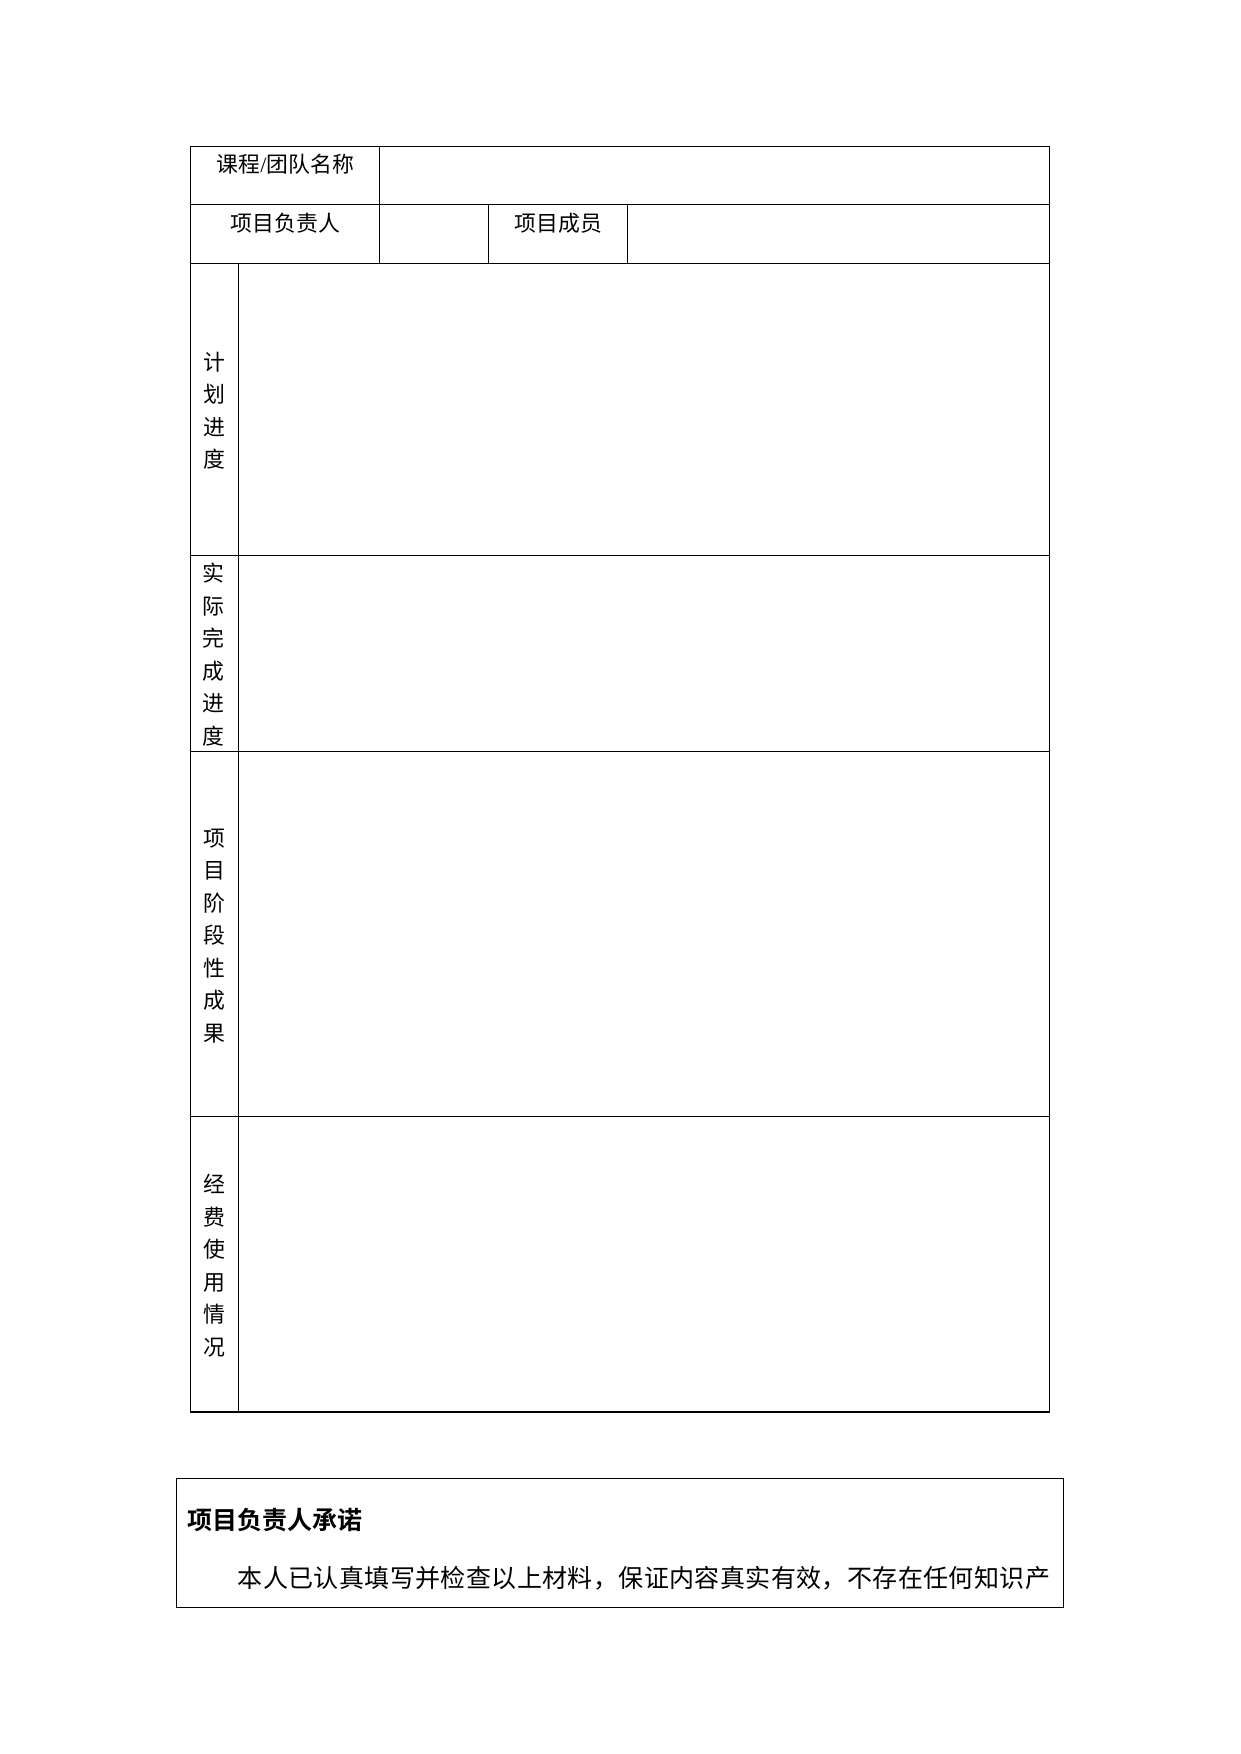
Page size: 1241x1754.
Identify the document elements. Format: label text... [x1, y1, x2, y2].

table_cell 计划进度 [191, 264, 238, 555]
table_cell [239, 264, 1049, 555]
table_cell 项目阶段性成果 [191, 752, 238, 1116]
table_cell 项目负责人 [191, 205, 379, 263]
table_cell 项目成员 [489, 205, 627, 263]
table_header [177, 1479, 1063, 1607]
table_header [380, 147, 1049, 204]
table_cell 实际完成进度 [191, 556, 238, 751]
table_cell [239, 1117, 1049, 1411]
table_cell [239, 752, 1049, 1116]
table_cell [628, 205, 1049, 263]
table_header 课程/团队名称 [191, 147, 379, 204]
table_cell 经费使用情况 [191, 1117, 238, 1411]
table_cell [380, 205, 488, 263]
table_cell [239, 556, 1049, 751]
